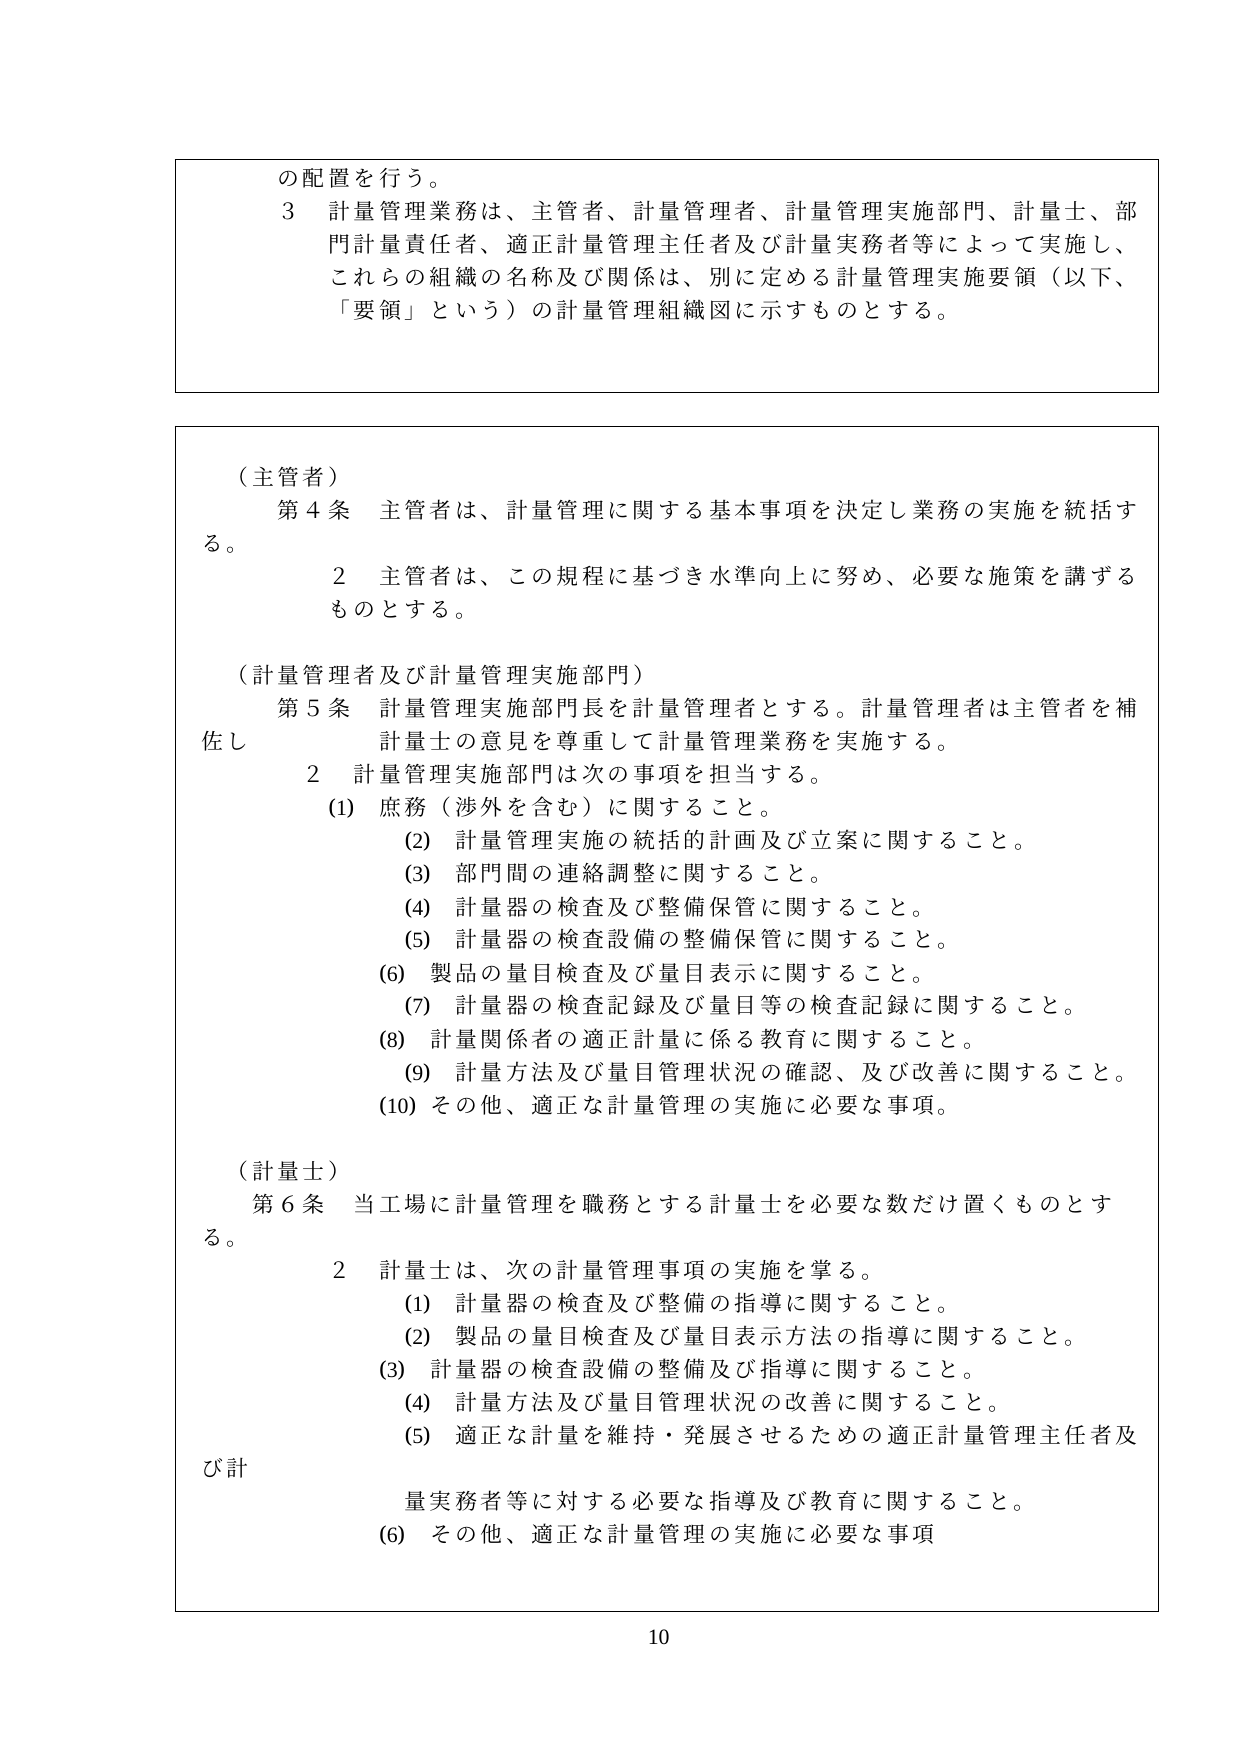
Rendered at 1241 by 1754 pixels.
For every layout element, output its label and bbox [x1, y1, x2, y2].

table_header [176, 160, 1158, 392]
table_header [176, 427, 1158, 1611]
